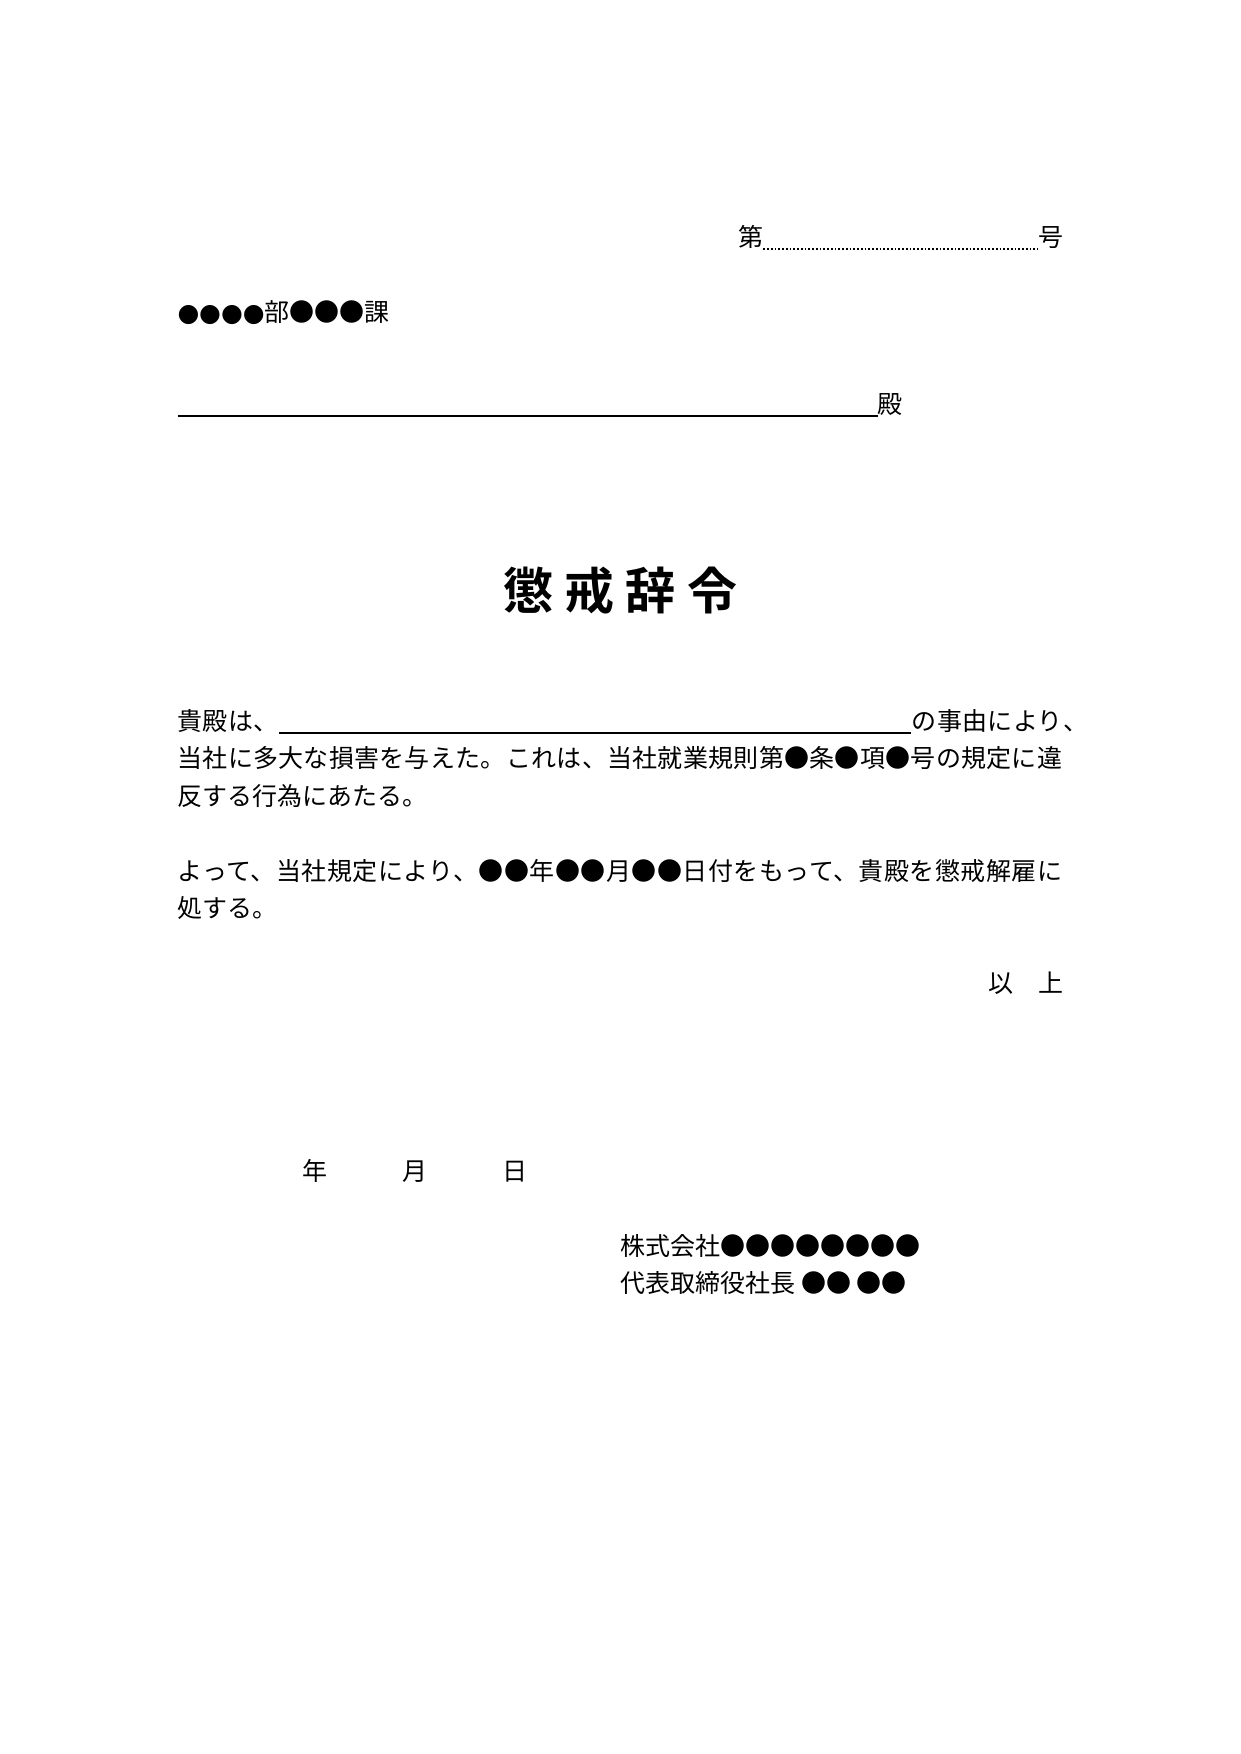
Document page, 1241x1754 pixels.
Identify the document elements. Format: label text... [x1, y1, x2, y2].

text 懲 戒 辞 令 [177, 551, 1063, 626]
text 株式会社●●●●●●●● [177, 1226, 1063, 1263]
text 年 月 日 [177, 1151, 1063, 1188]
text 貴殿は、 の事由により、当社に多大な損害を与えた。これは、当社就業規則第●条●項●号の規定に違反する行為にあたる。 [177, 701, 1063, 813]
text ●●●●部●●●課 [177, 292, 1063, 329]
text 以 上 [177, 963, 1063, 1001]
text 殿 [177, 384, 1063, 421]
text 第 号 [177, 217, 1063, 254]
text よって、当社規定により、●●年●●月●●日付をもって、貴殿を懲戒解雇に処する。 [177, 851, 1063, 926]
text 代表取締役社長 ●● ●● [177, 1263, 1063, 1301]
